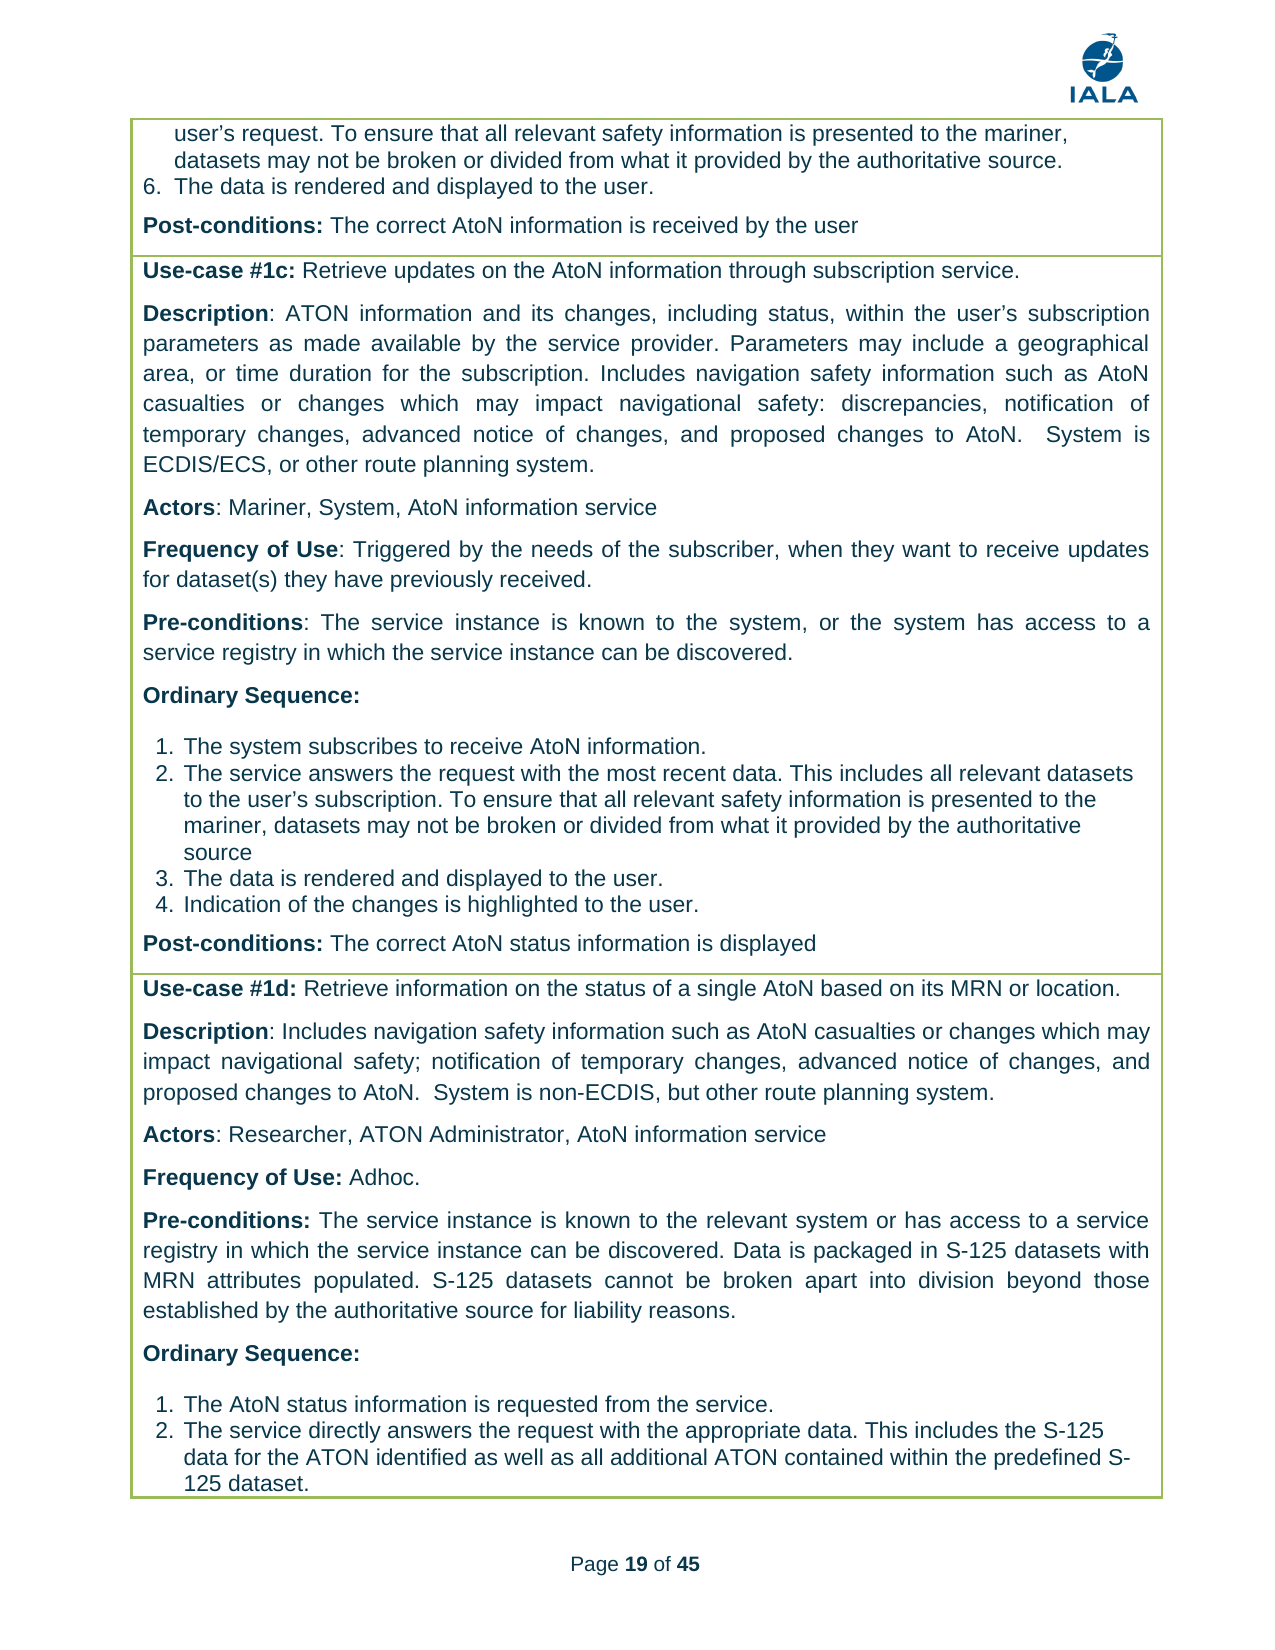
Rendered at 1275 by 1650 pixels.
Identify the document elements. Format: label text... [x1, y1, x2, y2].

picture [1055, 25, 1150, 118]
table_cell Use-case #1c: Retrieve updates on the AtoN information through subscription service. Description: ATON information and its changes, including status, within the user’s subscription parameters as made available by the service provider. Parameters may include a geographical area, or time duration for the subscription. Includes navigation safety information such as AtoN casualties or changes which may impact navigational safety: discrepancies, notification of temporary changes, advanced notice of changes, and proposed changes to AtoN. System is ECDIS/ECS, or other route planning system. Actors: Mariner, System, AtoN information service Frequency of Use: Triggered by the needs of the subscriber, when they want to receive updates for dataset(s) they have previously received. Pre-conditions: The service instance is known to the system, or the system has access to a service registry in which the service instance can be discovered. Ordinary Sequence: The system subscribes to receive AtoN information. The service answers the request with the most recent data. This includes all relevant datasets to the user’s subscription. To ensure that all relevant safety information is presented to the mariner, datasets may not be broken or divided from what it provided by the authoritative source The data is rendered and displayed to the user. Indication of the changes is highlighted to the user. Post-conditions: The correct AtoN status information is displayed [133, 257, 1161, 973]
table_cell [133, 975, 1161, 1496]
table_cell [133, 120, 1161, 255]
